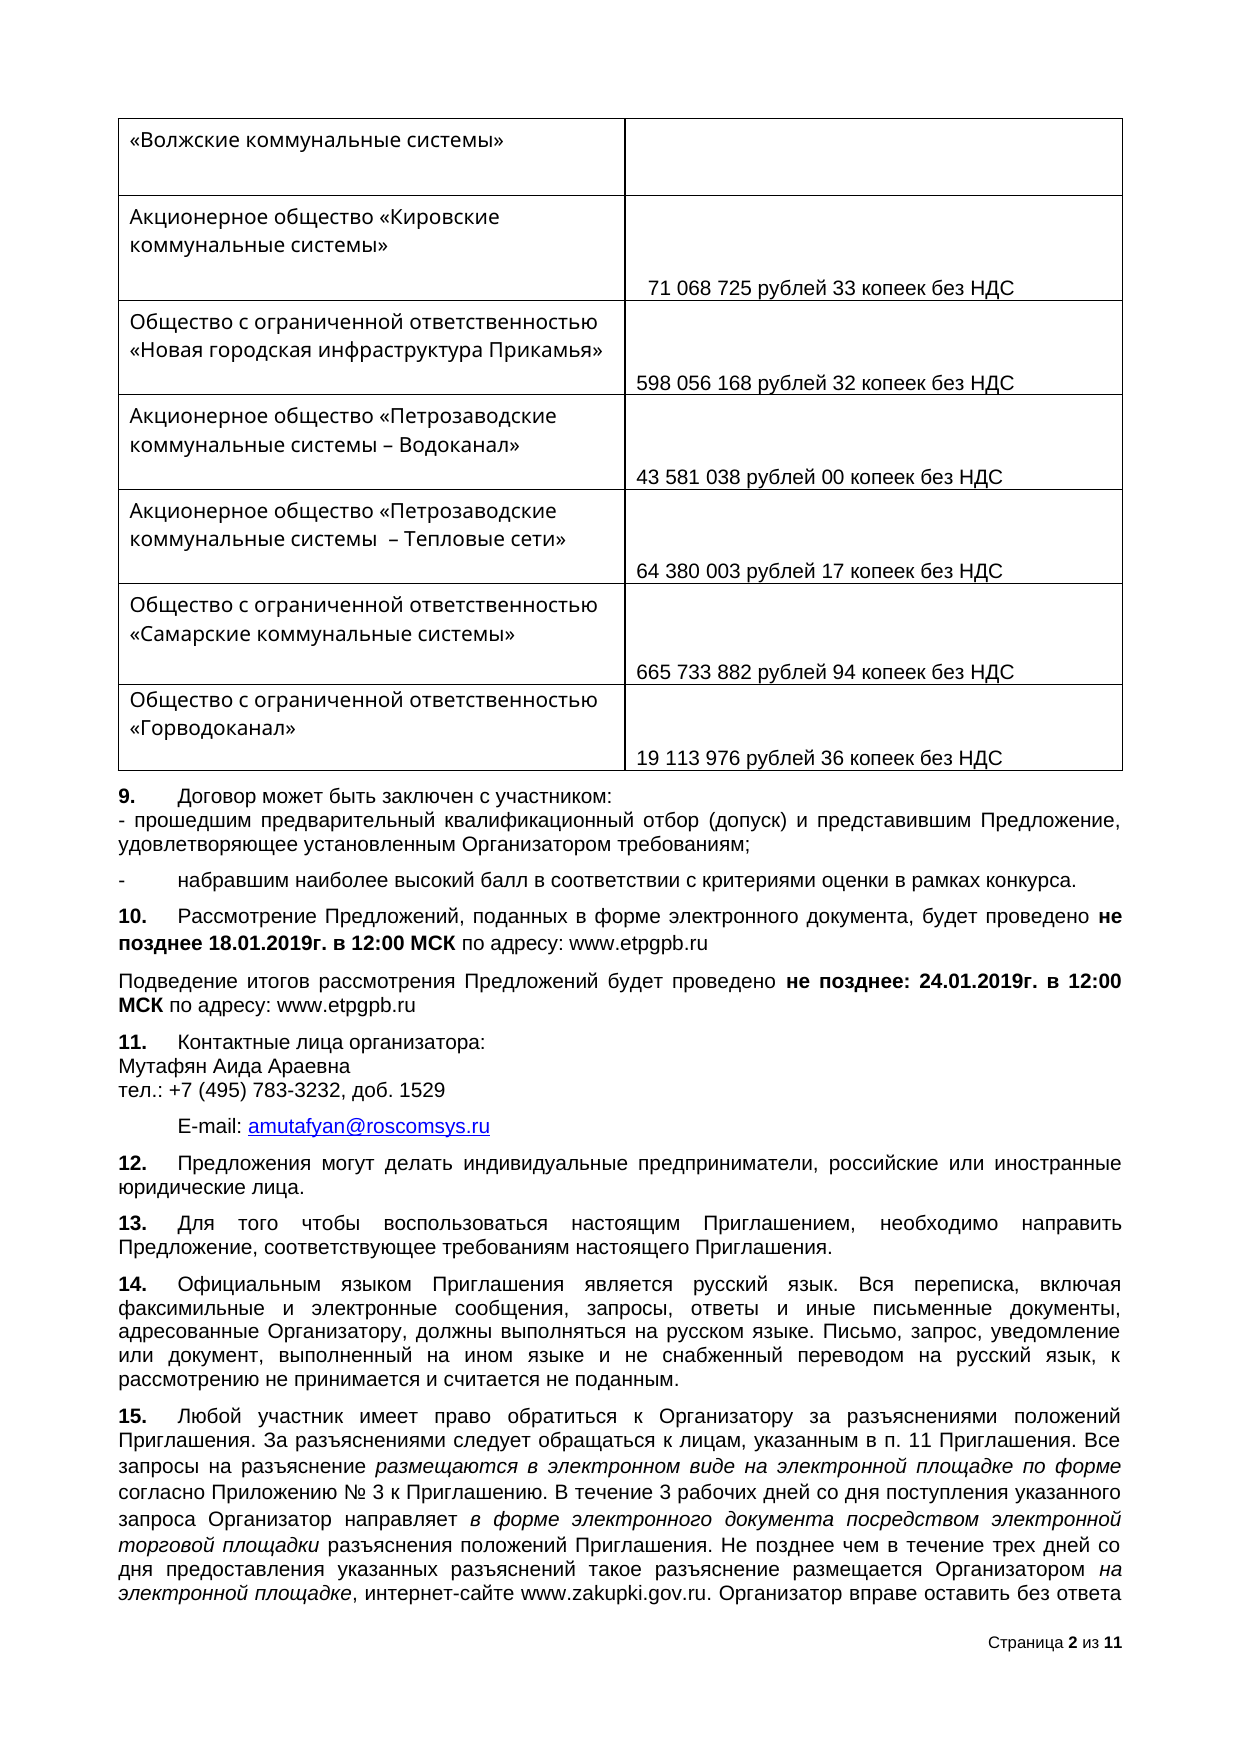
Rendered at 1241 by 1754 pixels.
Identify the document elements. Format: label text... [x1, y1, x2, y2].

table_cell 598 056 168 рублей 32 копеек без НДС [626, 301, 1122, 394]
text - прошедшим предварительный квалификационный отбор (допуск) и представившим Предложение, удовлетворяющее установленным Организатором требованиям; [118, 807, 1122, 855]
list Договор может быть заключен с участником: [118, 783, 1122, 807]
table_cell Общество с ограниченной ответственностью «Самарские коммунальные системы» [119, 584, 624, 684]
text - набравшим наиболее высокий балл в соответствии с критериями оценки в рамках конкурса. [118, 868, 1122, 892]
table_cell Акционерное общество «Кировские коммунальные системы» [119, 196, 624, 300]
table_cell 71 068 725 рублей 33 копеек без НДС [626, 196, 1122, 300]
text Мутафян Аида Араевна [118, 1054, 1122, 1078]
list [118, 1404, 1122, 1604]
table_cell Общество с ограниченной ответственностью «Новая городская инфраструктура Прикамья» [119, 301, 624, 394]
table_cell 19 113 976 рублей 36 копеек без НДС [626, 685, 1122, 770]
table_cell Акционерное общество «Петрозаводские коммунальные системы – Тепловые сети» [119, 490, 624, 583]
list Для того чтобы воспользоваться настоящим Приглашением, необходимо направить Предложение, соответствующее требованиям настоящего Приглашения. [118, 1211, 1122, 1259]
text Подведение итогов рассмотрения Предложений будет проведено не позднее: 24.01.2019г. в 12:00 МСК по адресу: www.etpgpb.ru [118, 969, 1122, 1017]
table_cell Акционерное общество «Петрозаводские коммунальные системы – Водоканал» [119, 395, 624, 489]
table_cell 665 733 882 рублей 94 копеек без НДС [626, 584, 1122, 684]
list Официальным языком Приглашения является русский язык. Вся переписка, включая факсимильные и электронные сообщения, запросы, ответы и иные письменные документы, адресованные Организатору, должны выполняться на русском языке. Письмо, запрос, уведомление или документ, выполненный на ином языке и не снабженный переводом на русский язык, к рассмотрению не принимается и считается не поданным. [118, 1271, 1122, 1391]
table_cell Общество с ограниченной ответственностью «Горводоканал» [119, 685, 624, 770]
table_cell 43 581 038 рублей 00 копеек без НДС [626, 395, 1122, 489]
list Рассмотрение Предложений, поданных в форме электронного документа, будет проведено не позднее 18.01.2019г. в 12:00 МСК по адресу: www.etpgpb.ru [118, 904, 1122, 957]
table_cell 64 380 003 рублей 17 копеек без НДС [626, 490, 1122, 583]
text E-mail: amutafyan@roscomsys.ru [118, 1114, 1122, 1138]
list Предложения могут делать индивидуальные предприниматели, российские или иностранные юридические лица. [118, 1151, 1122, 1198]
text тел.: +7 (495) 783-3232, доб. 1529 [118, 1078, 1122, 1102]
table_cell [626, 119, 1122, 195]
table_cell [119, 119, 624, 195]
list Контактные лица организатора: [118, 1030, 1122, 1054]
